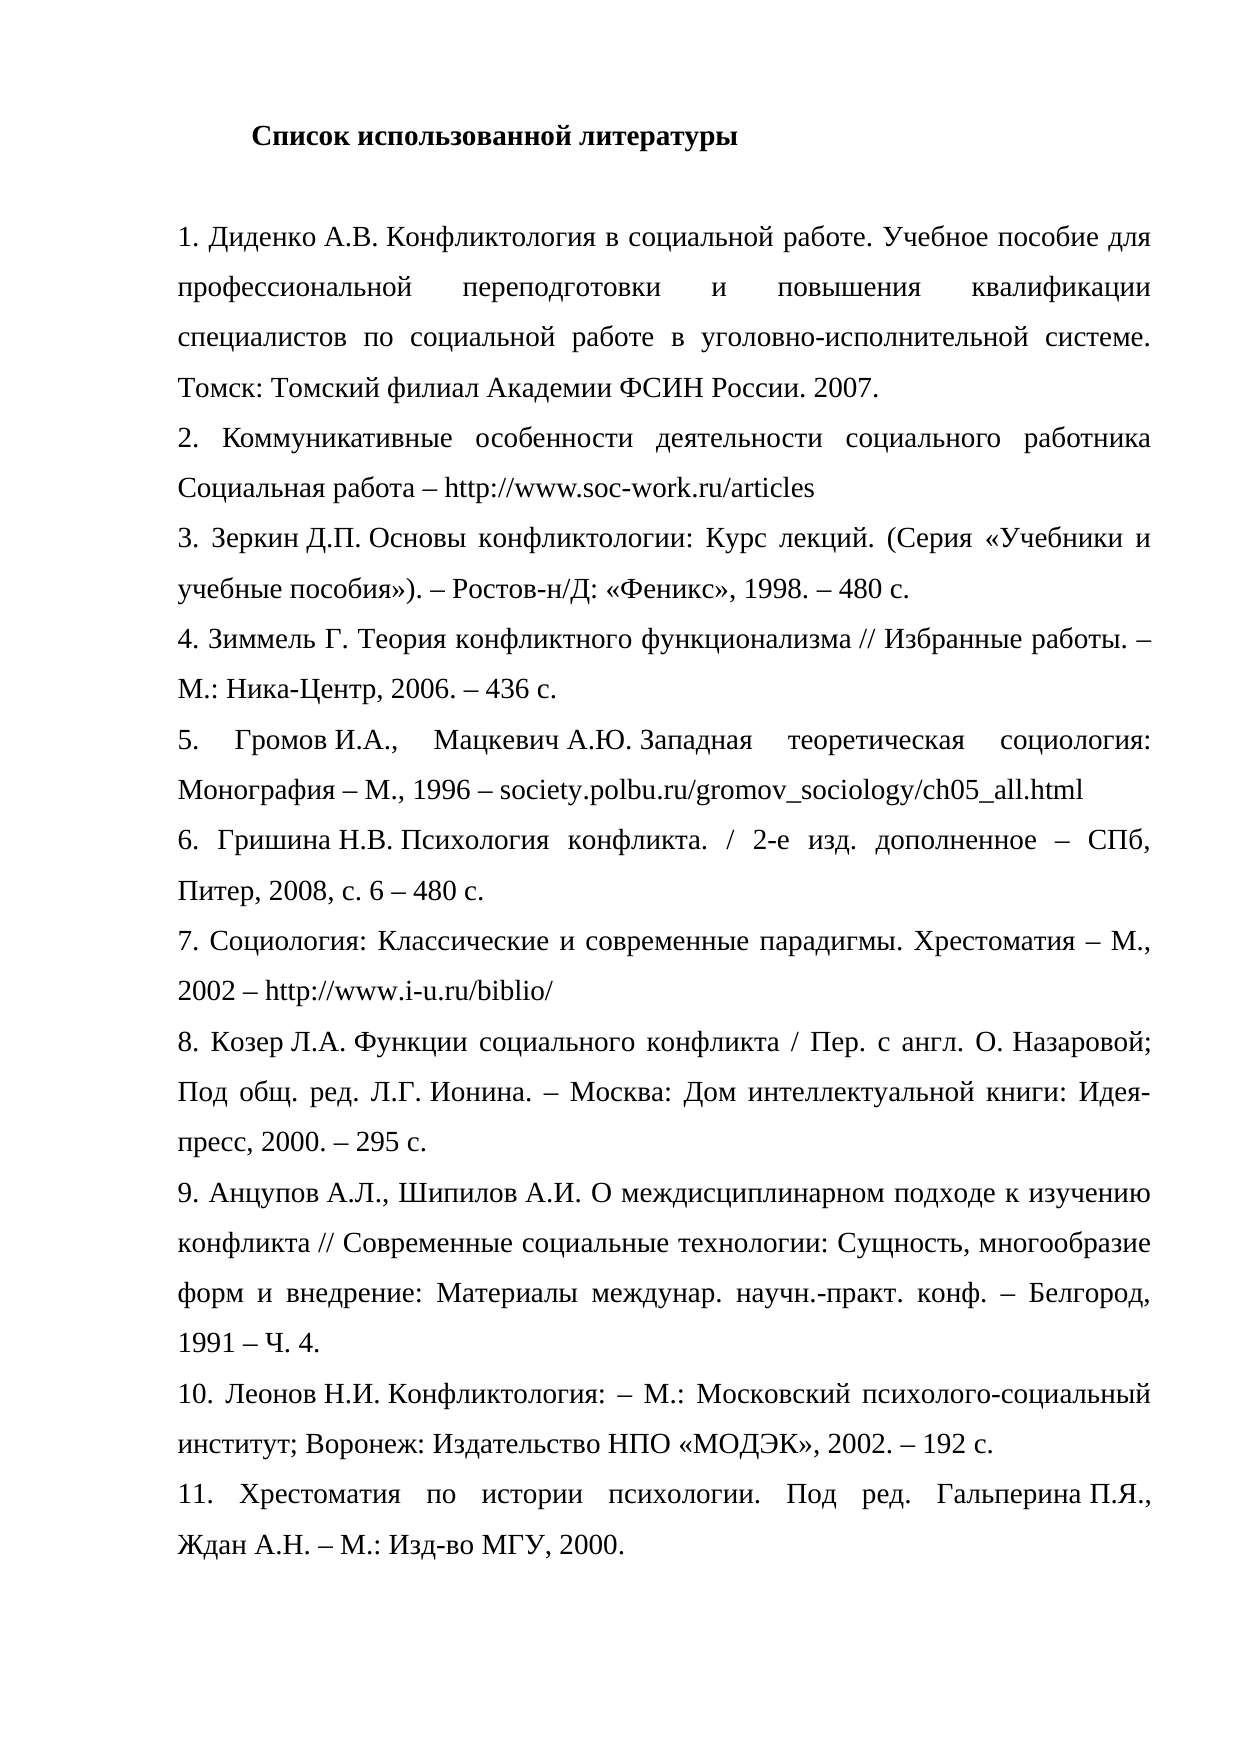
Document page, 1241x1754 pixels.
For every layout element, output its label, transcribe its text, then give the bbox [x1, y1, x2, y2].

text 7. Социология: Классические и современные парадигмы. Хрестоматия – М., 2002 – http://www.i-u.ru/biblio/ [177, 923, 1152, 1007]
text 1. Диденко А.В. Конфликтология в социальной работе. Учебное пособие для профессиональной переподготовки и повышения квалификации специалистов по социальной работе в уголовно-исполнительной системе. Томск: Томский филиал Академии ФСИН России. 2007. [177, 219, 1152, 403]
text 3. Зеркин Д.П. Основы конфликтологии: Курс лекций. (Серия «Учебники и учебные пособия»). – Ростов-н/Д: «Феникс», 1998. – 480 с. [177, 521, 1152, 604]
text 2. Коммуникативные особенности деятельности социального работника Социальная работа – http://www.soc-work.ru/articles [177, 420, 1152, 504]
text 4. Зиммель Г. Теория конфликтного функционализма // Избранные работы. – М.: Ника-Центр, 2006. – 436 с. [177, 621, 1152, 705]
text 5. Громов И.А., Мацкевич А.Ю. Западная теоретическая социология: Монография – М., 1996 – society.polbu.ru/gromov_sociology/ch05_all.html [177, 722, 1152, 806]
text 6. Гришина Н.В. Психология конфликта. / 2-е изд. дополненное – СПб, Питер, 2008, с. 6 – 480 с. [177, 822, 1152, 906]
text 9. Анцупов А.Л., Шипилов А.И. О междисциплинарном подходе к изучению конфликта // Современные социальные технологии: Сущность, многообразие форм и внедрение: Материалы междунар. научн.-практ. конф. – Белгород, 1991 – Ч. 4. [177, 1175, 1152, 1359]
text 8. Козер Л.А. Функции социального конфликта / Пер. с англ. О. Назаровой; Под общ. ред. Л.Г. Ионина. – Москва: Дом интеллектуальной книги: Идея-пресс, 2000. – 295 с. [177, 1024, 1152, 1158]
text 10. Леонов Н.И. Конфликтология: – М.: Московский психолого-социальный институт; Воронеж: Издательство НПО «МОДЭК», 2002. – 192 с. [177, 1376, 1152, 1460]
text 11. Хрестоматия по истории психологии. Под ред. Гальперина П.Я., Ждан А.Н. – М.: Изд-во МГУ, 2000. [177, 1477, 1152, 1560]
text Список использованной литературы [177, 118, 1152, 152]
